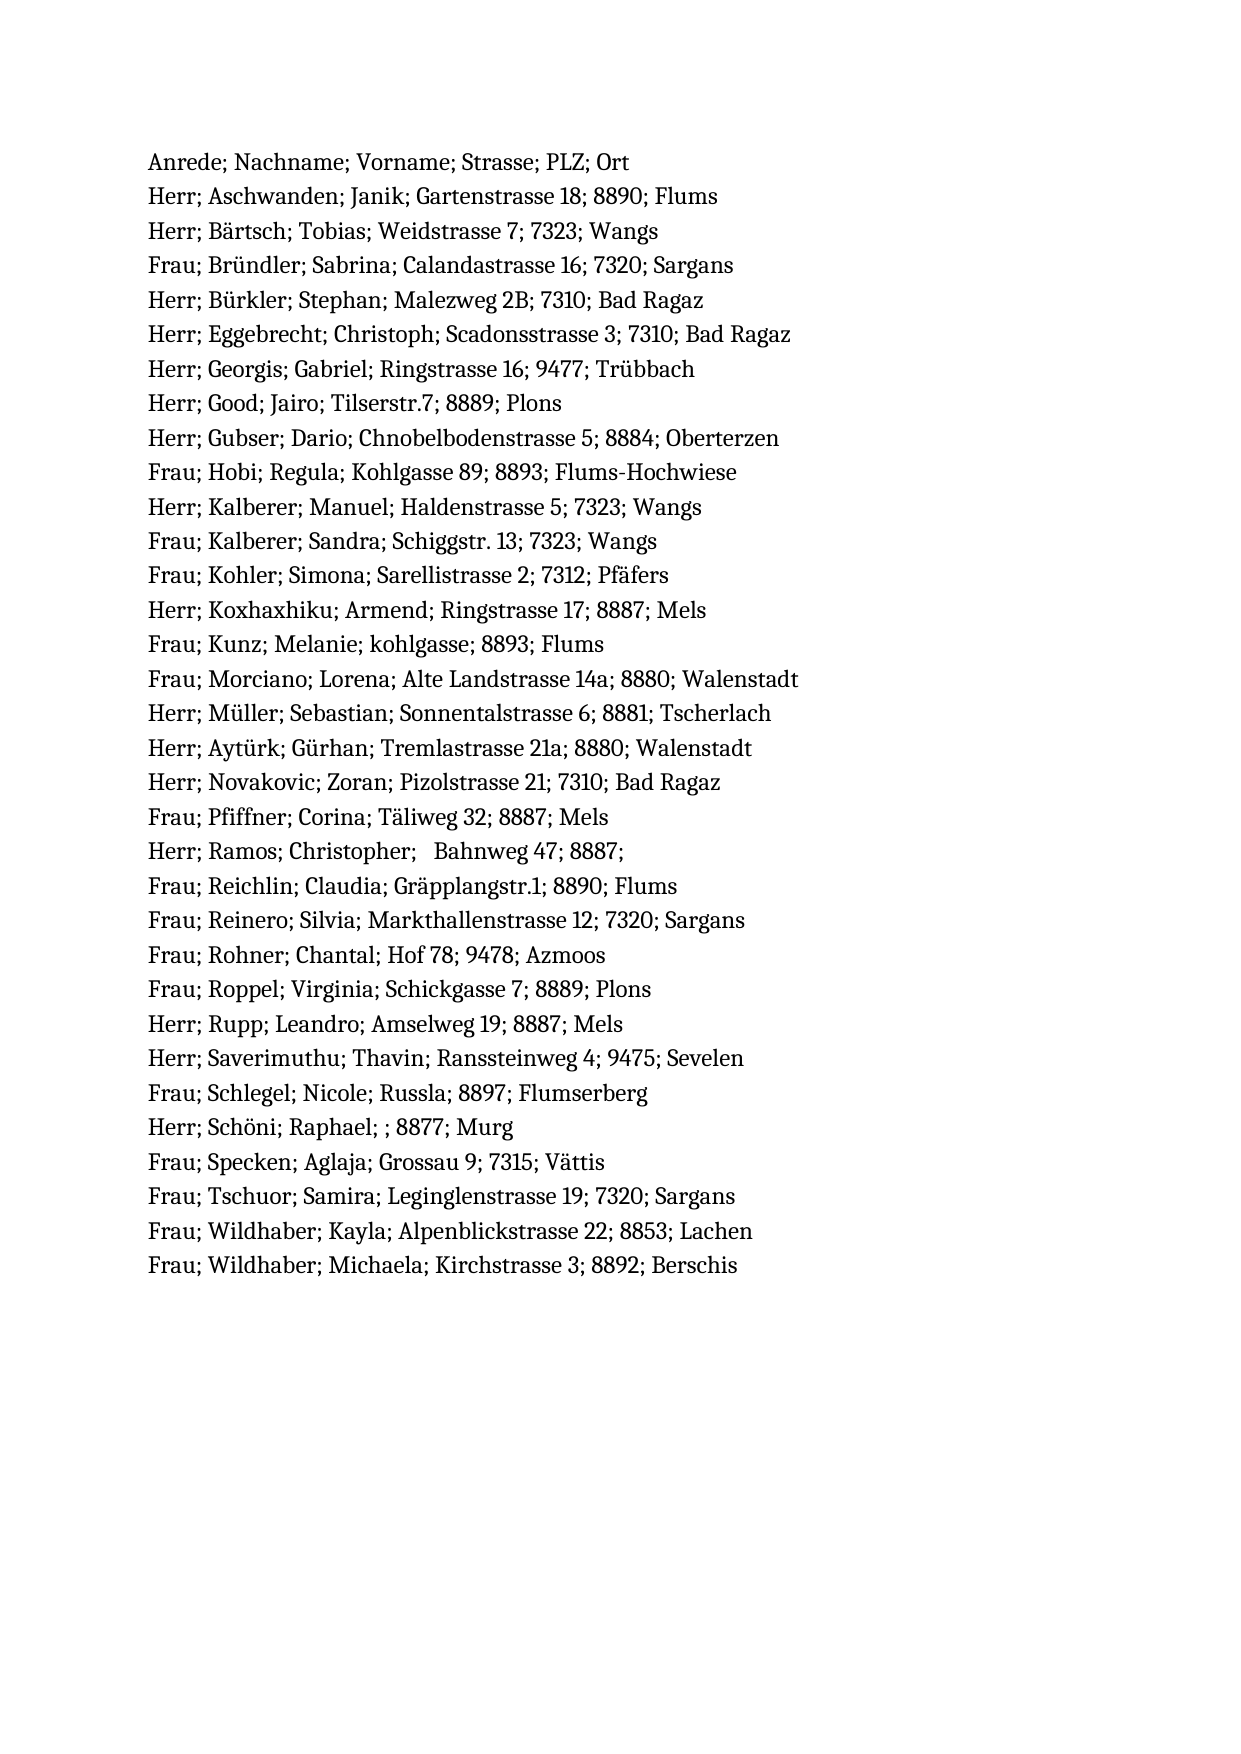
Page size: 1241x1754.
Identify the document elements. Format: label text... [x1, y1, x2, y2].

text Herr; Kalberer; Manuel; Haldenstrasse 5; 7323; Wangs [148, 492, 1122, 521]
text Herr; Saverimuthu; Thavin; Ranssteinweg 4; 9475; Sevelen [148, 1044, 1122, 1073]
text Frau; Kohler; Simona; Sarellistrasse 2; 7312; Pfäfers [148, 561, 1122, 590]
text Herr; Aschwanden; Janik; Gartenstrasse 18; 8890; Flums [148, 182, 1122, 211]
text Herr; Gubser; Dario; Chnobelbodenstrasse 5; 8884; Oberterzen [148, 423, 1122, 452]
text Frau; Bründler; Sabrina; Calandastrasse 16; 7320; Sargans [148, 251, 1122, 280]
text Frau; Morciano; Lorena; Alte Landstrasse 14a; 8880; Walenstadt [148, 665, 1122, 694]
text Frau; Roppel; Virginia; Schickgasse 7; 8889; Plons [148, 975, 1122, 1004]
text Herr; Rupp; Leandro; Amselweg 19; 8887; Mels [148, 1010, 1122, 1038]
text Anrede; Nachname; Vorname; Strasse; PLZ; Ort [148, 148, 1122, 176]
text Frau; Wildhaber; Michaela; Kirchstrasse 3; 8892; Berschis [148, 1251, 1122, 1280]
text Frau; Kalberer; Sandra; Schiggstr. 13; 7323; Wangs [148, 527, 1122, 556]
text Frau; Tschuor; Samira; Leginglenstrasse 19; 7320; Sargans [148, 1182, 1122, 1211]
text Frau; Rohner; Chantal; Hof 78; 9478; Azmoos [148, 941, 1122, 969]
text Herr; Müller; Sebastian; Sonnentalstrasse 6; 8881; Tscherlach [148, 699, 1122, 728]
text Herr; Novakovic; Zoran; Pizolstrasse 21; 7310; Bad Ragaz [148, 768, 1122, 797]
text Frau; Kunz; Melanie; kohlgasse; 8893; Flums [148, 630, 1122, 659]
text Herr; Aytürk; Gürhan; Tremlastrasse 21a; 8880; Walenstadt [148, 734, 1122, 763]
text Herr; Bärtsch; Tobias; Weidstrasse 7; 7323; Wangs [148, 217, 1122, 245]
text Herr; Eggebrecht; Christoph; Scadonsstrasse 3; 7310; Bad Ragaz [148, 320, 1122, 349]
text Frau; Pfiffner; Corina; Täliweg 32; 8887; Mels [148, 803, 1122, 832]
text Herr; Bürkler; Stephan; Malezweg 2B; 7310; Bad Ragaz [148, 286, 1122, 314]
text Frau; Hobi; Regula; Kohlgasse 89; 8893; Flums-Hochwiese [148, 458, 1122, 487]
text Herr; Georgis; Gabriel; Ringstrasse 16; 9477; Trübbach [148, 354, 1122, 383]
text Herr; Schöni; Raphael; ; 8877; Murg [148, 1113, 1122, 1142]
text Frau; Schlegel; Nicole; Russla; 8897; Flumserberg [148, 1079, 1122, 1107]
text Frau; Wildhaber; Kayla; Alpenblickstrasse 22; 8853; Lachen [148, 1217, 1122, 1245]
text Herr; Ramos; Christopher; Bahnweg 47; 8887; [148, 837, 1122, 866]
text Herr; Koxhaxhiku; Armend; Ringstrasse 17; 8887; Mels [148, 596, 1122, 625]
text Frau; Reinero; Silvia; Markthallenstrasse 12; 7320; Sargans [148, 906, 1122, 935]
text Herr; Good; Jairo; Tilserstr.7; 8889; Plons [148, 389, 1122, 418]
text Frau; Reichlin; Claudia; Gräpplangstr.1; 8890; Flums [148, 872, 1122, 901]
text Frau; Specken; Aglaja; Grossau 9; 7315; Vättis [148, 1148, 1122, 1176]
